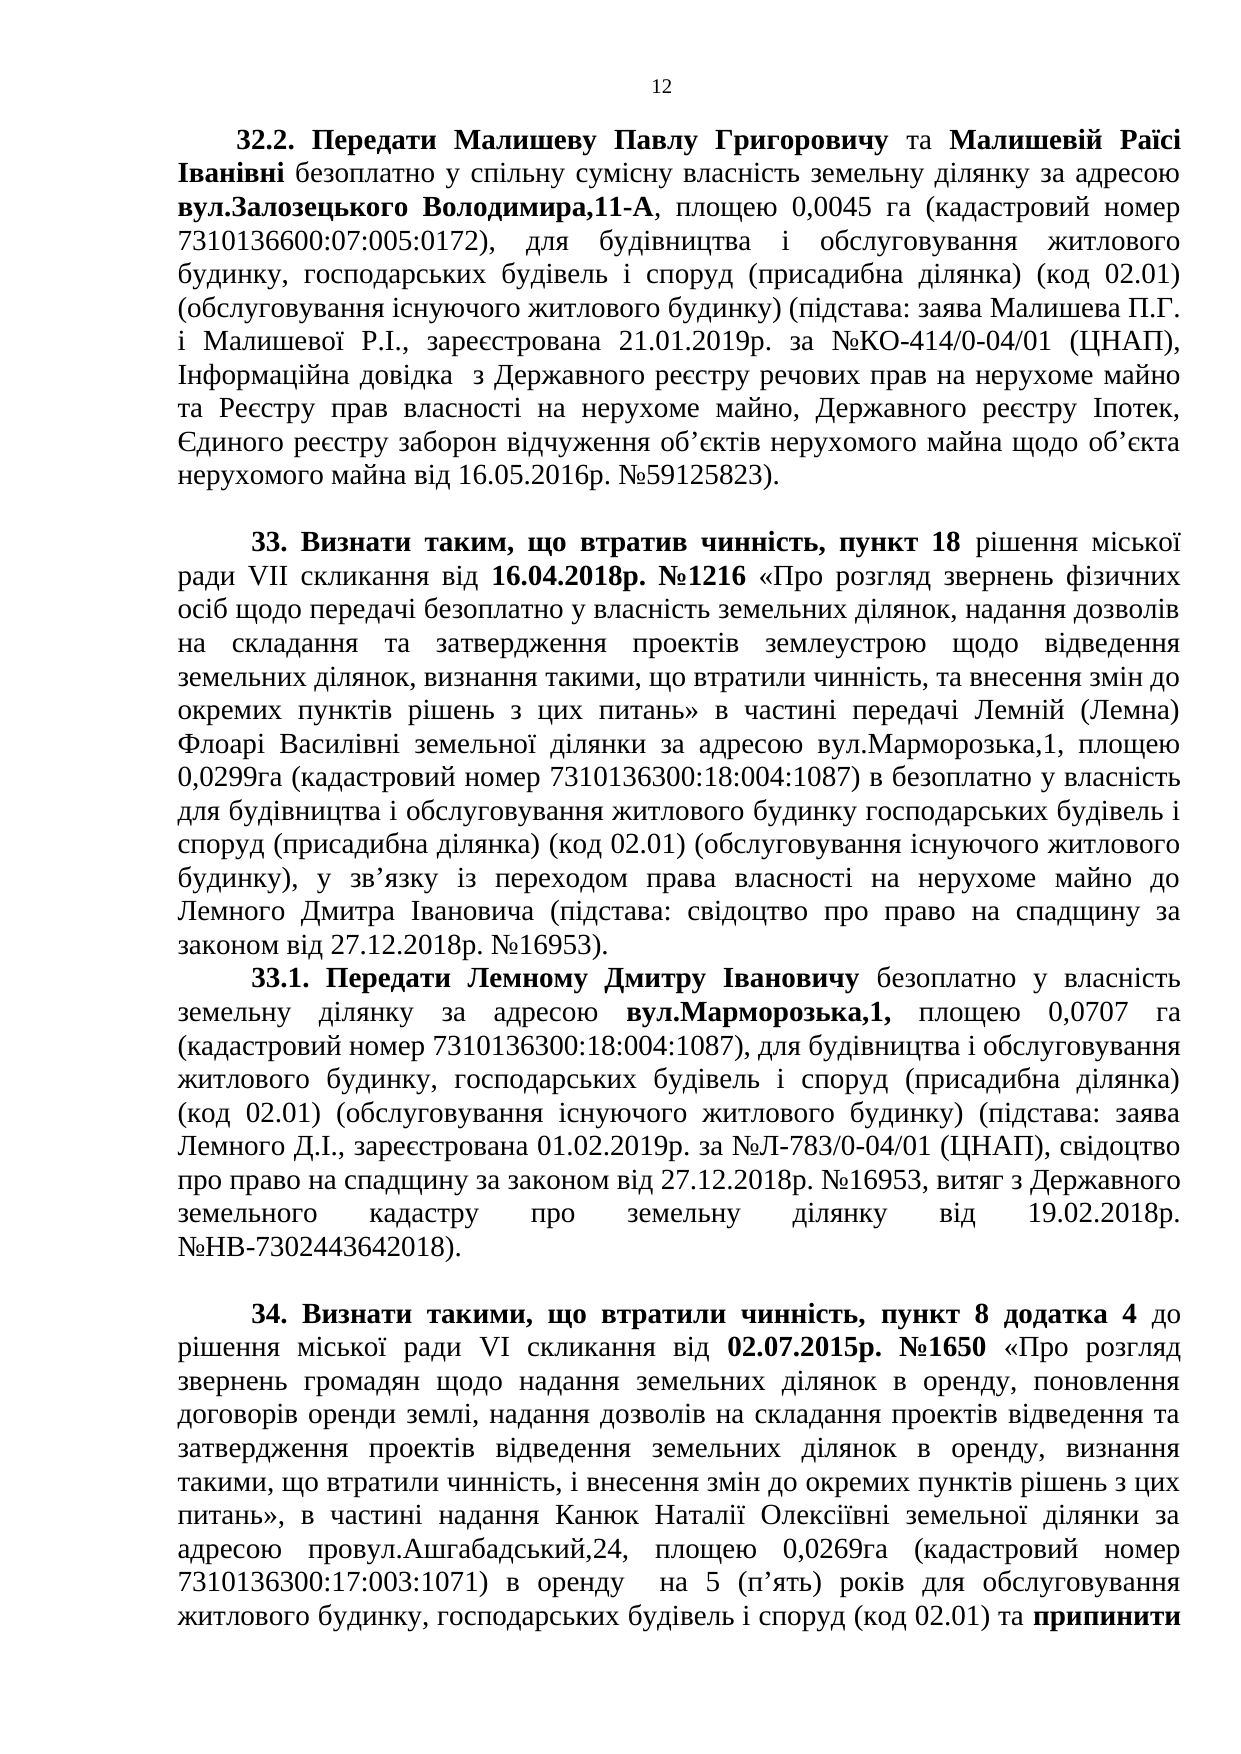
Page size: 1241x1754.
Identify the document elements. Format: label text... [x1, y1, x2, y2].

text 32.2. Передати Малишеву Павлу Григоровичу та Малишевій Раїсі Іванівні безоплатно у спільну сумісну власність земельну ділянку за адресою вул.Залозецького Володимира,11-А, площею 0,0045 га (кадастровий номер 7310136600:07:005:0172), для будівництва і обслуговування житлового будинку, господарських будівель і споруд (присадибна ділянка) (код 02.01) (обслуговування існуючого житлового будинку) (підстава: заява Малишева П.Г. і Малишевої Р.І., зареєстрована 21.01.2019р. за №КО-414/0-04/01 (ЦНАП), Інформаційна довідка з Державного реєстру речових прав на нерухоме майно та Реєстру прав власності на нерухоме майно, Державного реєстру Іпотек, Єдиного реєстру заборон відчуження об’єктів нерухомого майна щодо об’єкта нерухомого майна від 16.05.2016р. №59125823). [177, 118, 1181, 491]
text 33. Визнати таким, що втратив чинність, пункт 18 рішення міської ради VІІ скликання від 16.04.2018р. №1216 «Про розгляд звернень фізичних осіб щодо передачі безоплатно у власність земельних ділянок, надання дозволів на складання та затвердження проектів землеустрою щодо відведення земельних ділянок, визнання такими, що втратили чинність, та внесення змін до окремих пунктів рішень з цих питань» в частині передачі Лемній (Лемна) Флоарі Василівні земельної ділянки за адресою вул.Марморозька,1, площею 0,0299га (кадастровий номер 7310136300:18:004:1087) в безоплатно у власність для будівництва і обслуговування житлового будинку господарських будівель і споруд (присадибна ділянка) (код 02.01) (обслуговування існуючого житлового будинку), у зв’язку із переходом права власності на нерухоме майно до Лемного Дмитра Івановича (підстава: свідоцтво про право на спадщину за законом від 27.12.2018р. №16953). [177, 524, 1181, 961]
text 33.1. Передати Лемному Дмитру Івановичу безоплатно у власність земельну ділянку за адресою вул.Марморозька,1, площею 0,0707 га (кадастровий номер 7310136300:18:004:1087), для будівництва і обслуговування житлового будинку, господарських будівель і споруд (присадибна ділянка) (код 02.01) (обслуговування існуючого житлового будинку) (підстава: заява Лемного Д.І., зареєстрована 01.02.2019р. за №Л-783/0-04/01 (ЦНАП), свідоцтво про право на спадщину за законом від 27.12.2018р. №16953, витяг з Державного земельного кадастру про земельну ділянку від 19.02.2018р. №НВ-7302443642018). [177, 961, 1181, 1262]
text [177, 1296, 1181, 1631]
